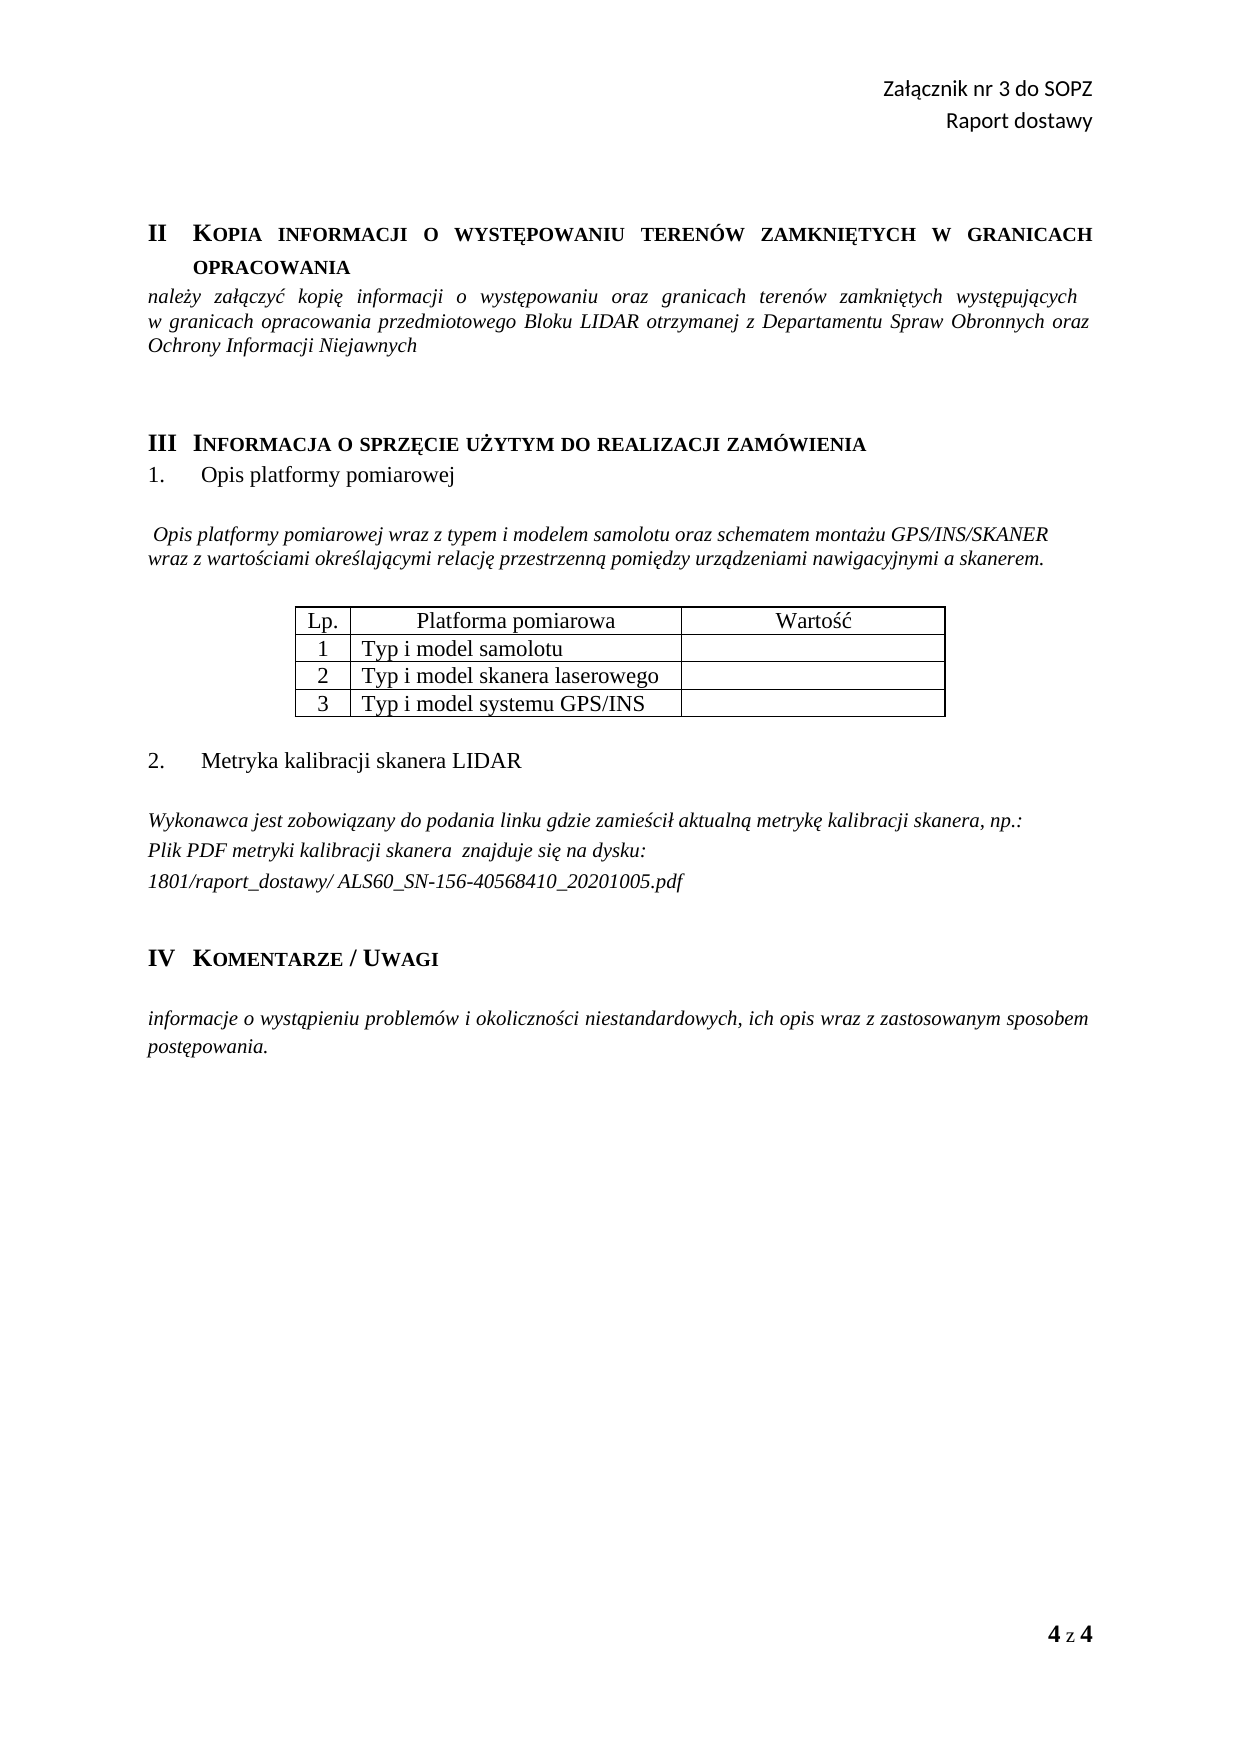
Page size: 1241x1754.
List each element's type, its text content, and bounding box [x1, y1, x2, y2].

table_cell 3 [296, 690, 350, 716]
table_cell [682, 662, 944, 689]
table_cell 2 [296, 662, 350, 689]
list Metryka kalibracji skanera LIDAR [148, 747, 1092, 774]
text 1801/raport_dostawy/ ALS60_SN-156-40568410_20201005.pdf [148, 869, 1092, 893]
table_header Lp. [296, 608, 350, 634]
table_cell [682, 635, 944, 661]
subtitle Informacja o sprzęcie użytym do realizacji zamówienia [148, 428, 1092, 457]
subtitle Kopia informacji o występowaniu terenów zamkniętych w granicach opracowania [148, 218, 1092, 280]
table_cell Typ i model systemu GPS/INS [351, 690, 681, 716]
subtitle Komentarze / Uwagi [148, 943, 1092, 972]
text Plik PDF metryki kalibracji skanera znajduje się na dysku: [148, 838, 1092, 862]
table_header Wartość [682, 608, 944, 634]
table_cell Typ i model samolotu [351, 635, 681, 661]
text należy załączyć kopię informacji o występowaniu oraz granicach terenów zamkniętych występujących w granicach opracowania przedmiotowego Bloku LIDAR otrzymanej z Departamentu Spraw Obronnych oraz Ochrony Informacji Niejawnych [148, 284, 1092, 357]
table_cell Typ i model skanera laserowego [351, 662, 681, 689]
table_cell [682, 690, 944, 716]
list Opis platformy pomiarowej [148, 461, 1092, 488]
text informacje o wystąpieniu problemów i okoliczności niestandardowych, ich opis wraz z zastosowanym sposobem postępowania. [148, 1006, 1092, 1058]
text Wykonawca jest zobowiązany do podania linku gdzie zamieścił aktualną metrykę kalibracji skanera, np.: [148, 808, 1092, 832]
table_header Platforma pomiarowa [351, 608, 681, 634]
table_cell 1 [296, 635, 350, 661]
text Opis platformy pomiarowej wraz z typem i modelem samolotu oraz schematem montażu GPS/INS/SKANER wraz z wartościami określającymi relację przestrzenną pomiędzy urządzeniami nawigacyjnymi a skanerem. [148, 522, 1092, 570]
